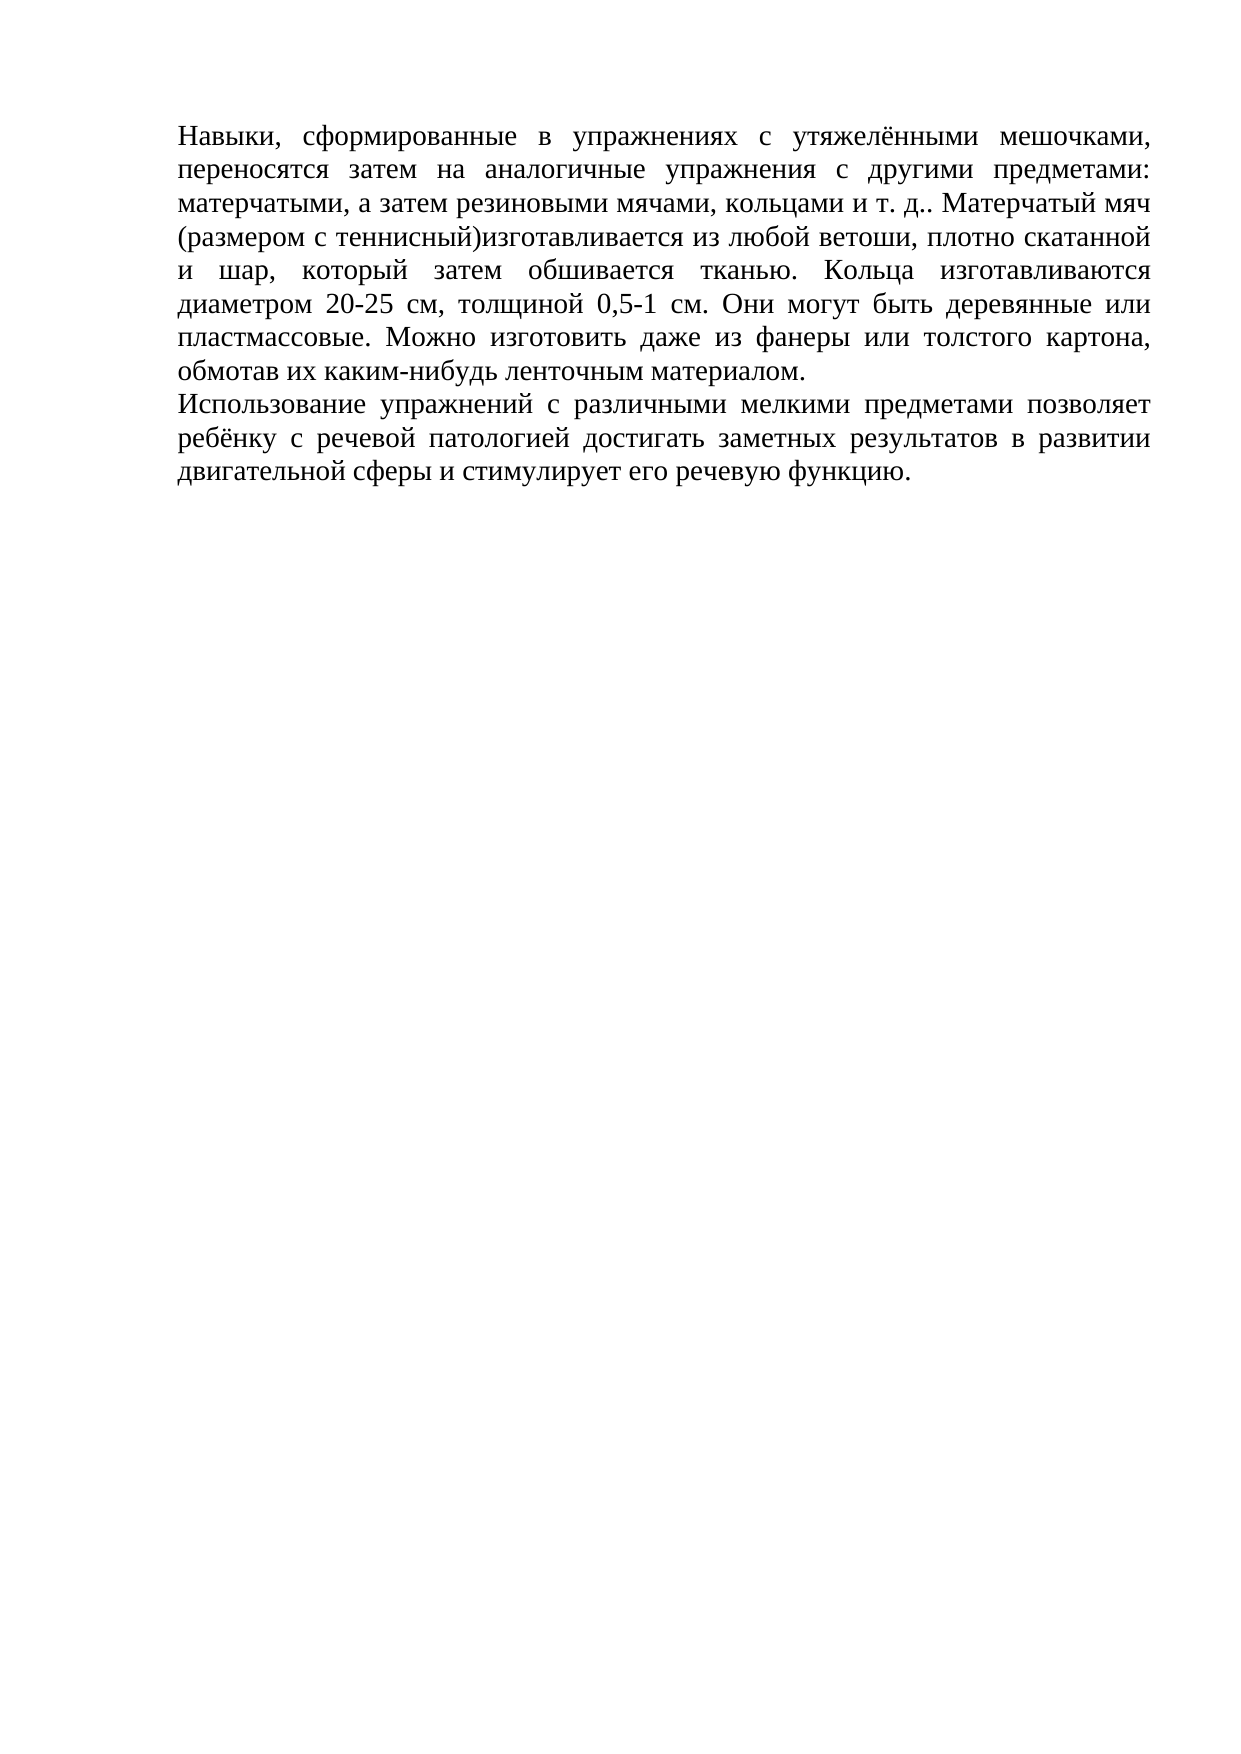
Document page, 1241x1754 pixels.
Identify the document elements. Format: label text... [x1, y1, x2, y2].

text Использование упражнений с различными мелкими предметами позволяет ребёнку с речевой патологией достигать заметных результатов в развитии двигательной сферы и стимулирует его речевую функцию. [177, 386, 1152, 487]
text Навыки, сформированные в упражнениях с утяжелёнными мешочками, переносятся затем на аналогичные упражнения с другими предметами: матерчатыми, а затем резиновыми мячами, кольцами и т. д.. Матерчатый мяч (размером с теннисный)изготавливается из любой ветоши, плотно скатанной и шар, который затем обшивается тканью. Кольца изготавливаются диаметром 20-25 см, толщиной 0,5-1 см. Они могут быть деревянные или пластмассовые. Можно изготовить даже из фанеры или толстого картона, обмотав их каким-нибудь ленточным материалом. [177, 118, 1152, 386]
